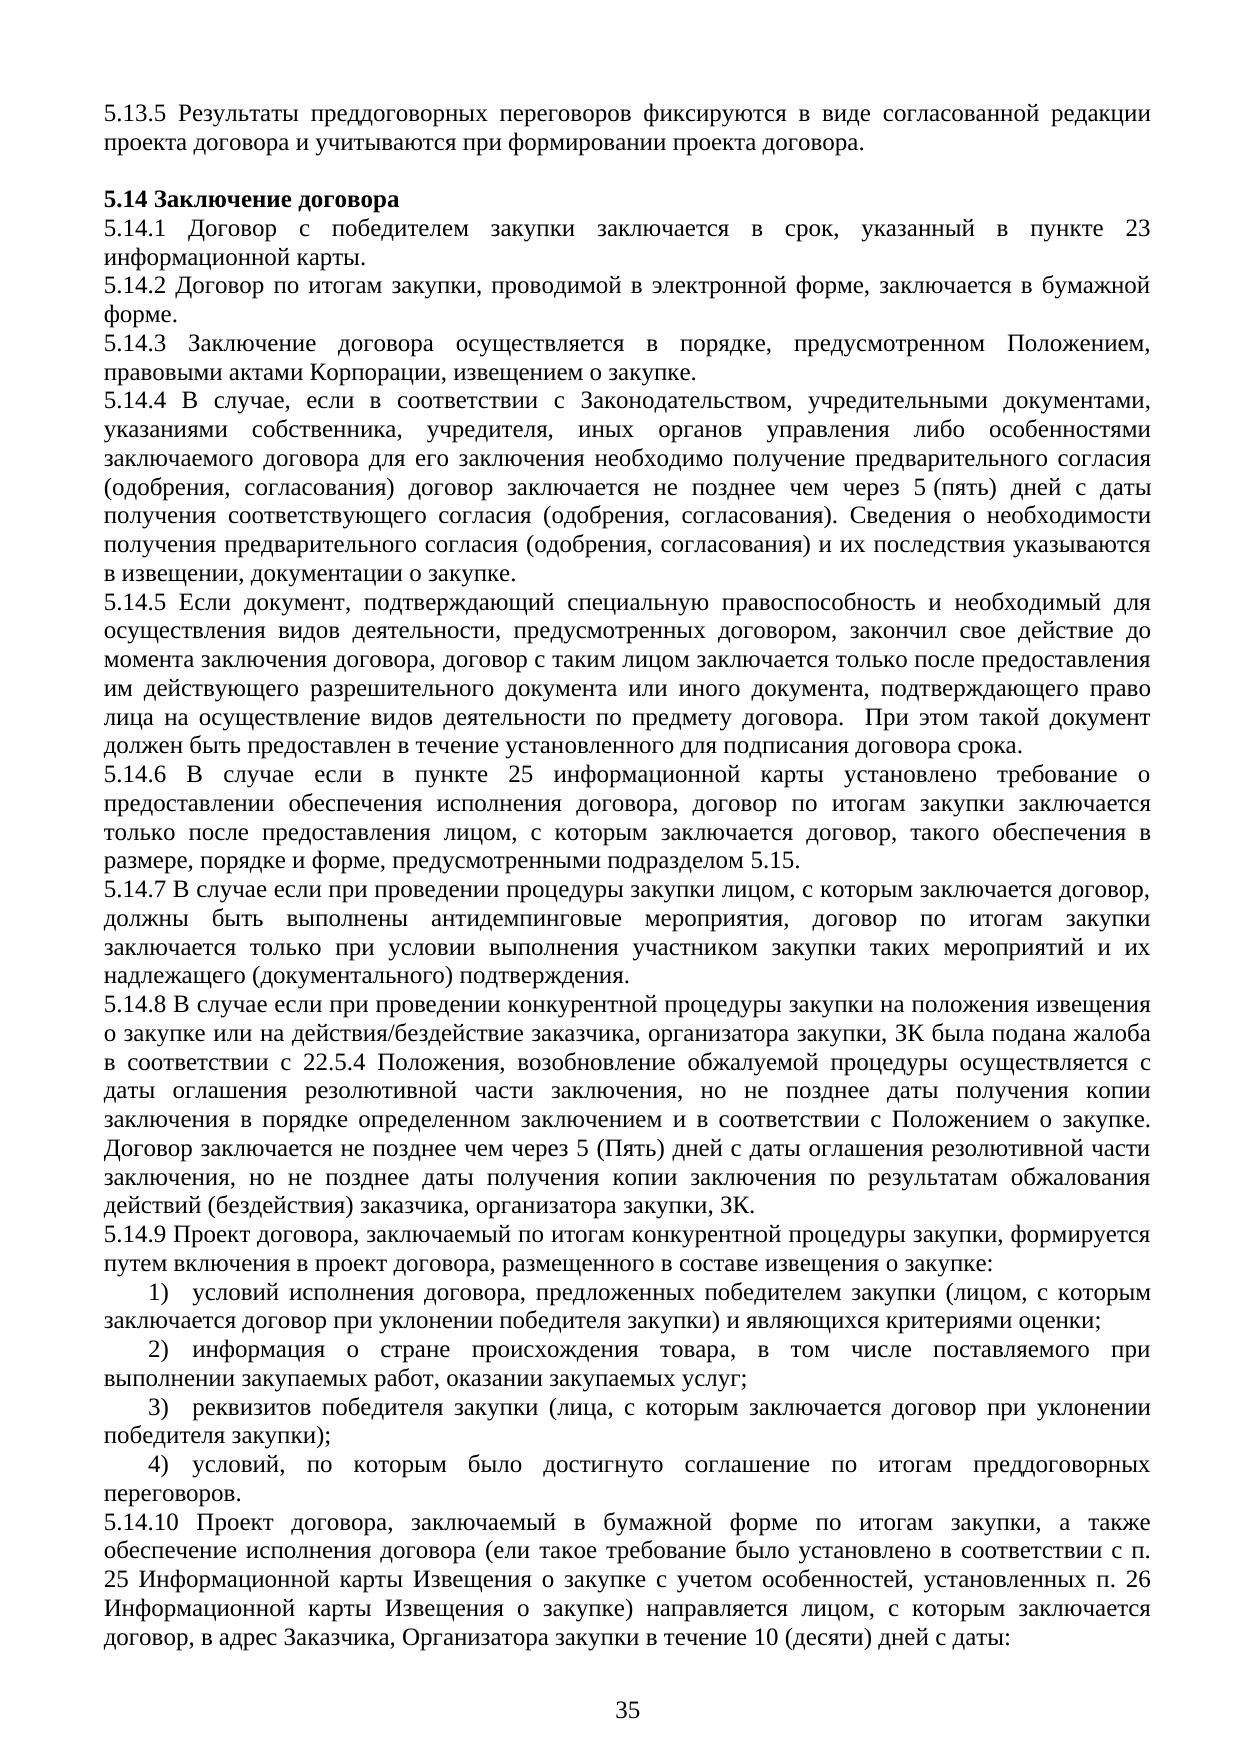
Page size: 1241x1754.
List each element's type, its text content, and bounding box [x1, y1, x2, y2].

text 5.14.5 Если документ, подтверждающий специальную правоспособность и необходимый для осуществления видов деятельности, предусмотренных договором, закончил свое действие до момента заключения договора, договор с таким лицом заключается только после предоставления им действующего разрешительного документа или иного документа, подтверждающего право лица на осуществление видов деятельности по предмету договора. При этом такой документ должен быть предоставлен в течение установленного для подписания договора срока. [103, 587, 1152, 759]
text 5.14.1 Договор с победителем закупки заключается в срок, указанный в пункте 23 информационной карты. [103, 213, 1152, 270]
text 5.13.5 Результаты преддоговорных переговоров фиксируются в виде согласованной редакции проекта договора и учитываются при формировании проекта договора. [103, 98, 1152, 155]
text 5.14.8 В случае если при проведении конкурентной процедуры закупки на положения извещения о закупке или на действия/бездействие заказчика, организатора закупки, ЗК была подана жалоба в соответствии с 22.5.4 Положения, возобновление обжалуемой процедуры осуществляется с даты оглашения резолютивной части заключения, но не позднее даты получения копии заключения в порядке определенном заключением и в соответствии с Положением о закупке. Договор заключается не позднее чем через 5 (Пять) дней с даты оглашения резолютивной части заключения, но не позднее даты получения копии заключения по результатам обжалования действий (бездействия) заказчика, организатора закупки, ЗК. [103, 989, 1152, 1219]
list условий, по которым было достигнуто соглашение по итогам преддоговорных переговоров. [103, 1449, 1152, 1507]
text 5.14.2 Договор по итогам закупки, проводимой в электронной форме, заключается в бумажной форме. [103, 270, 1152, 328]
list информация о стране происхождения товара, в том числе поставляемого при выполнении закупаемых работ, оказании закупаемых услуг; [103, 1334, 1152, 1392]
text 5.14.4 В случае, если в соответствии с Законодательством, учредительными документами, указаниями собственника, учредителя, иных органов управления либо особенностями заключаемого договора для его заключения необходимо получение предварительного согласия (одобрения, согласования) договор заключается не позднее чем через 5 (пять) дней с даты получения соответствующего согласия (одобрения, согласования). Сведения о необходимости получения предварительного согласия (одобрения, согласования) и их последствия указываются в извещении, документации о закупке. [103, 385, 1152, 587]
text 5.14 Заключение договора [103, 184, 1152, 213]
text 5.14.6 В случае если в пункте 25 информационной карты установлено требование о предоставлении обеспечения исполнения договора, договор по итогам закупки заключается только после предоставления лицом, с которым заключается договор, такого обеспечения в размере, порядке и форме, предусмотренными подразделом 5.15. [103, 759, 1152, 874]
list реквизитов победителя закупки (лица, с которым заключается договор при уклонении победителя закупки); [103, 1392, 1152, 1449]
text 5.14.3 Заключение договора осуществляется в порядке, предусмотренном Положением, правовыми актами Корпорации, извещением о закупке. [103, 328, 1152, 385]
text 5.14.7 В случае если при проведении процедуры закупки лицом, с которым заключается договор, должны быть выполнены антидемпинговые мероприятия, договор по итогам закупки заключается только при условии выполнения участником закупки таких мероприятий и их надлежащего (документального) подтверждения. [103, 874, 1152, 989]
text 5.14.9 Проект договора, заключаемый по итогам конкурентной процедуры закупки, формируется путем включения в проект договора, размещенного в составе извещения о закупке: [103, 1219, 1152, 1277]
list условий исполнения договора, предложенных победителем закупки (лицом, с которым заключается договор при уклонении победителя закупки) и являющихся критериями оценки; [103, 1277, 1152, 1334]
text 5.14.10 Проект договора, заключаемый в бумажной форме по итогам закупки, а также обеспечение исполнения договора (ели такое требование было установлено в соответствии с п. 25 Информационной карты Извещения о закупке с учетом особенностей, установленных п. 26 Информационной карты Извещения о закупке) направляется лицом, с которым заключается договор, в адрес Заказчика, Организатора закупки в течение 10 (десяти) дней с даты: [103, 1507, 1152, 1650]
